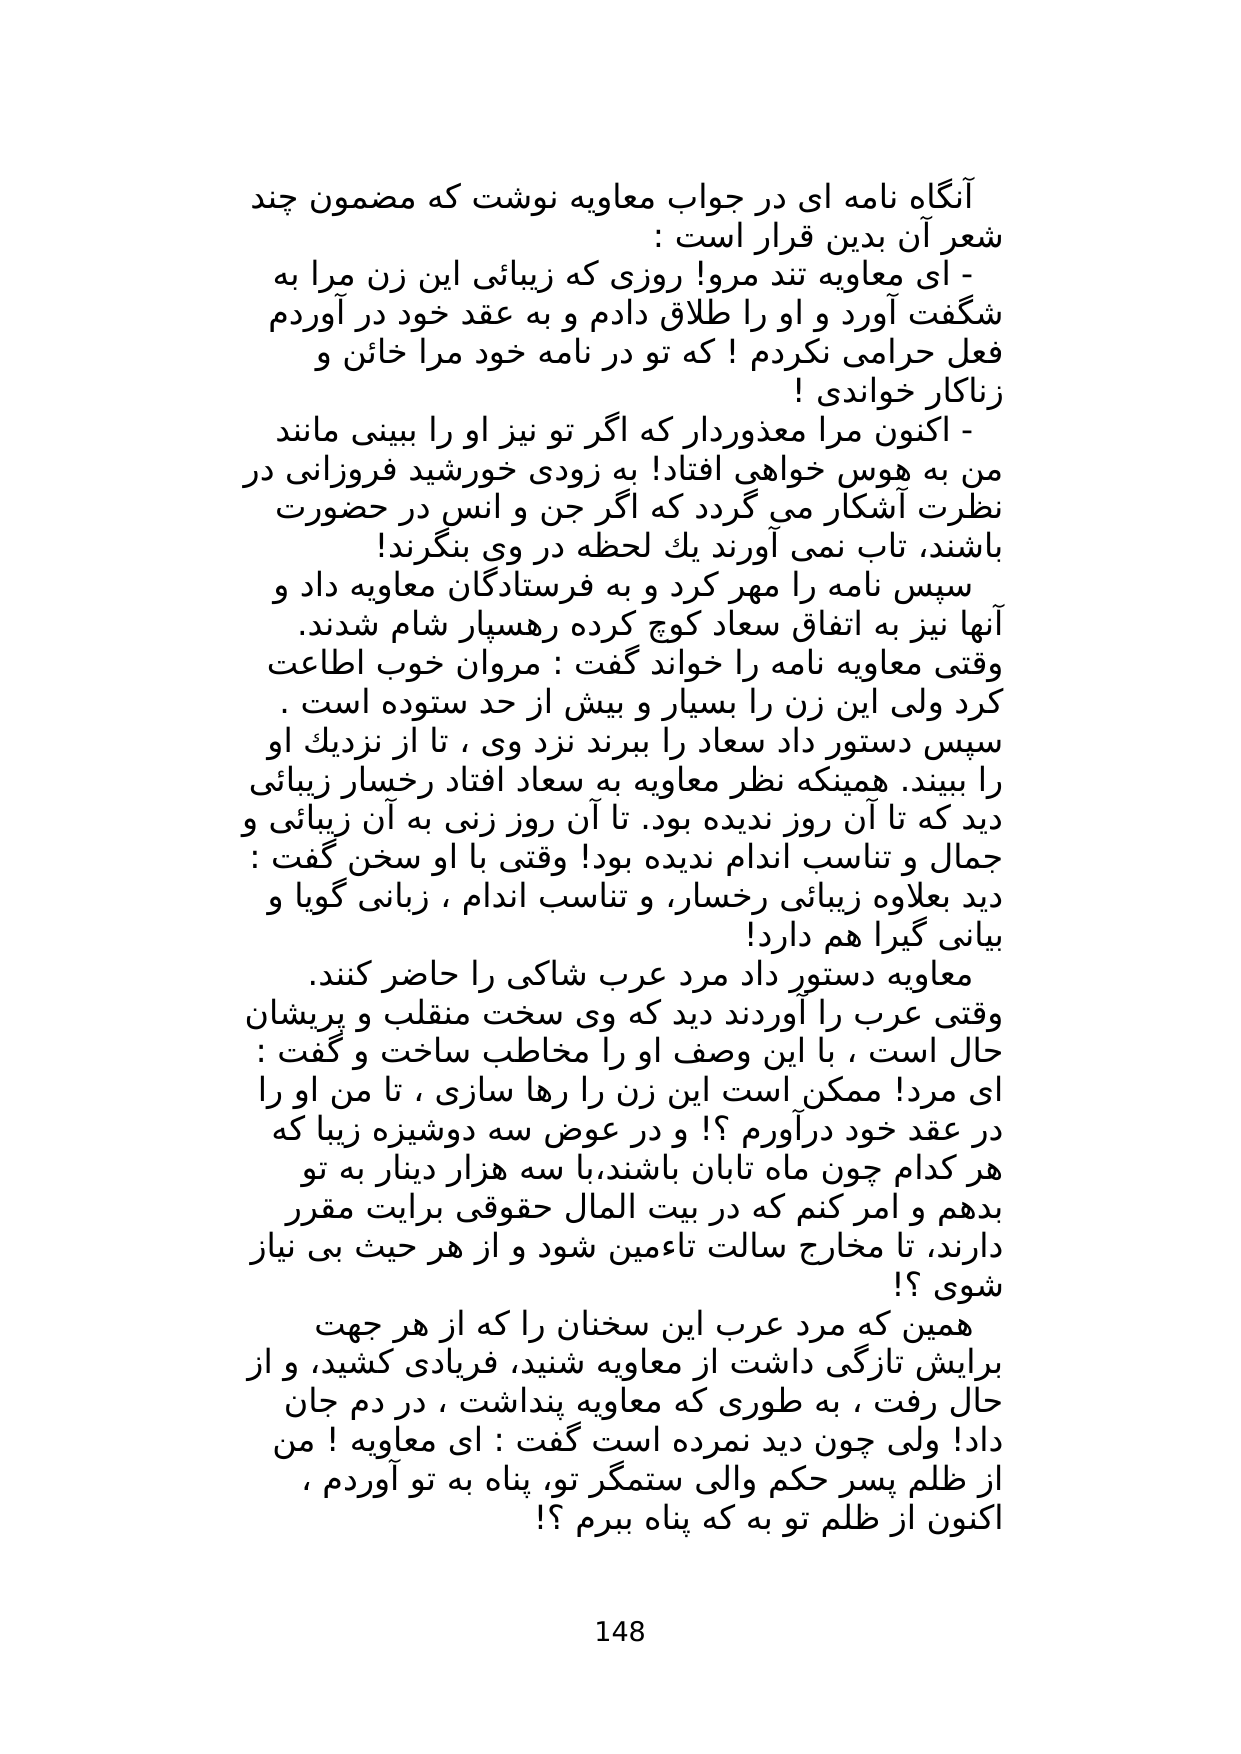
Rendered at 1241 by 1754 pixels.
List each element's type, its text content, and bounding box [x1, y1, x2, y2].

text سپس نامه را مهر كرد و به فرستادگان معاويه داد و آنها نيز به اتفاق سعاد كوچ كرده رهسپار شام شدند. وقتى معاويه نامه را خواند گفت : مروان خوب اطاعت كرد ولى اين زن را بسيار و بيش از حد ستوده است . سپس دستور داد سعاد را ببرند نزد وى ، تا از نزديك او را ببيند. همينكه نظر معاويه به سعاد افتاد رخسار زيبائى ديد كه تا آن روز نديده بود. تا آن روز زنى به آن زيبائى و جمال و تناسب اندام نديده بود! وقتى با او سخن گفت : ديد بعلاوه زيبائى رخسار، و تناسب اندام ، زبانى گويا و بيانى گيرا هم دارد! [236, 566, 1004, 954]
text همين كه مرد عرب اين سخنان را كه از هر جهت برايش تازگى داشت از معاويه شنيد، فريادى كشيد، و از حال رفت ، به طورى كه معاويه پنداشت ، در دم جان داد! ولى چون ديد نمرده است گفت : اى معاويه ! من از ظلم پسر حكم والى ستمگر تو، پناه به تو آوردم ، اكنون از ظلم تو به كه پناه ببرم ؟! [236, 1304, 1004, 1537]
text معاويه دستور داد مرد عرب شاكى را حاضر كنند. وقتى عرب را آوردند ديد كه وى سخت منقلب و پريشان حال است ، با اين وصف او را مخاطب ساخت و گفت : اى مرد! ممكن است اين زن را رها سازى ، تا من او را در عقد خود درآورم ؟! و در عوض سه دوشيزه زيبا كه هر كدام چون ماه تابان باشند،با سه هزار دينار به تو بدهم و امر كنم كه در بيت المال حقوقى برايت مقرر دارند، تا مخارج سالت تاءمين شود و از هر حيث بى نياز شوى ؟! [236, 954, 1004, 1304]
text آنگاه نامه اى در جواب معاويه نوشت كه مضمون چند شعر آن بدين قرار است : [236, 177, 1004, 255]
text - اى معاويه تند مرو! روزى كه زيبائى اين زن مرا به شگفت آورد و او را طلاق دادم و به عقد خود در آوردم فعل حرامى نكردم ! كه تو در نامه خود مرا خائن و زناكار خواندى ! [236, 255, 1004, 410]
text - اكنون مرا معذوردار كه اگر تو نيز او را ببينى مانند من به هوس خواهى افتاد! به زودى خورشيد فروزانى در نظرت آشكار مى گردد كه اگر جن و انس در حضورت باشند، تاب نمى آورند يك لحظه در وى بنگرند! [236, 410, 1004, 566]
